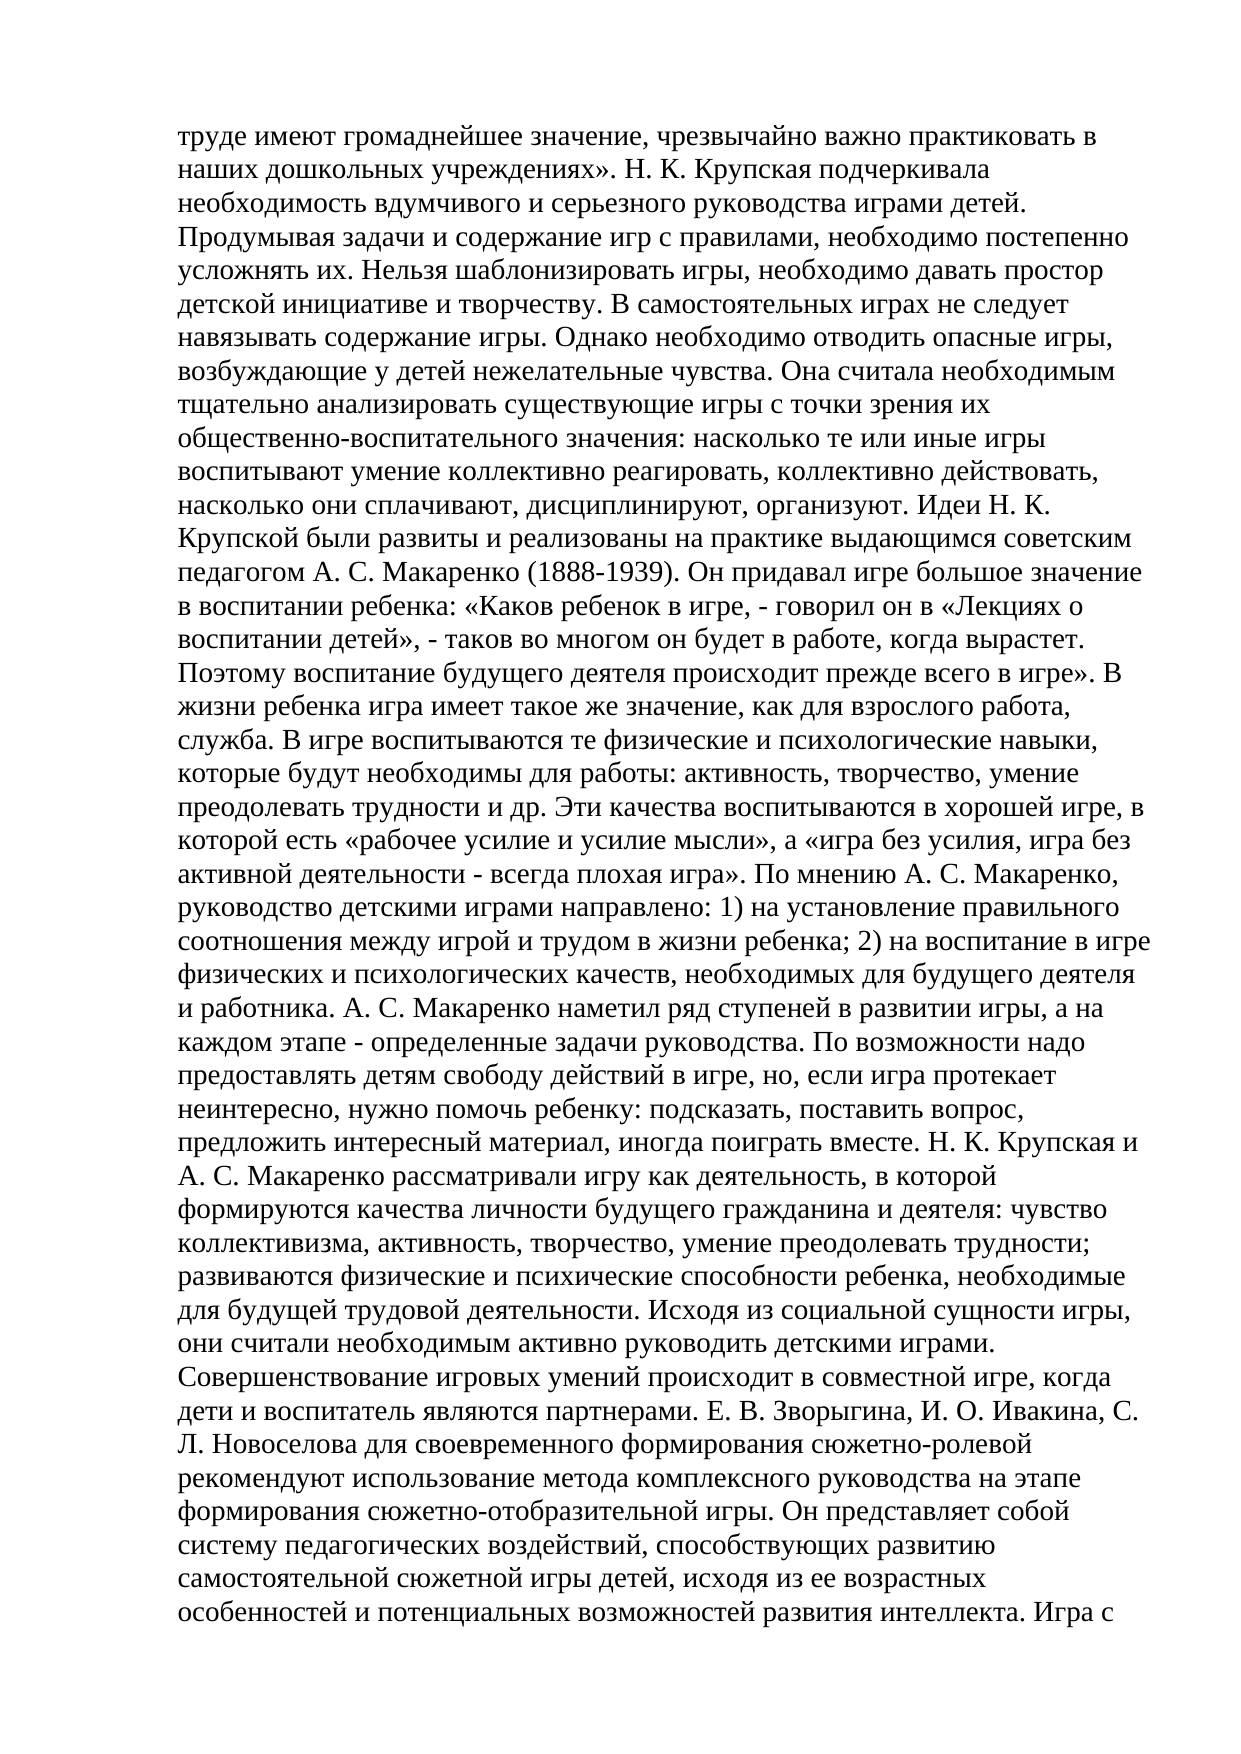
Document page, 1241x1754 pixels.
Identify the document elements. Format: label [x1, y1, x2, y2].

text [177, 118, 1152, 1627]
